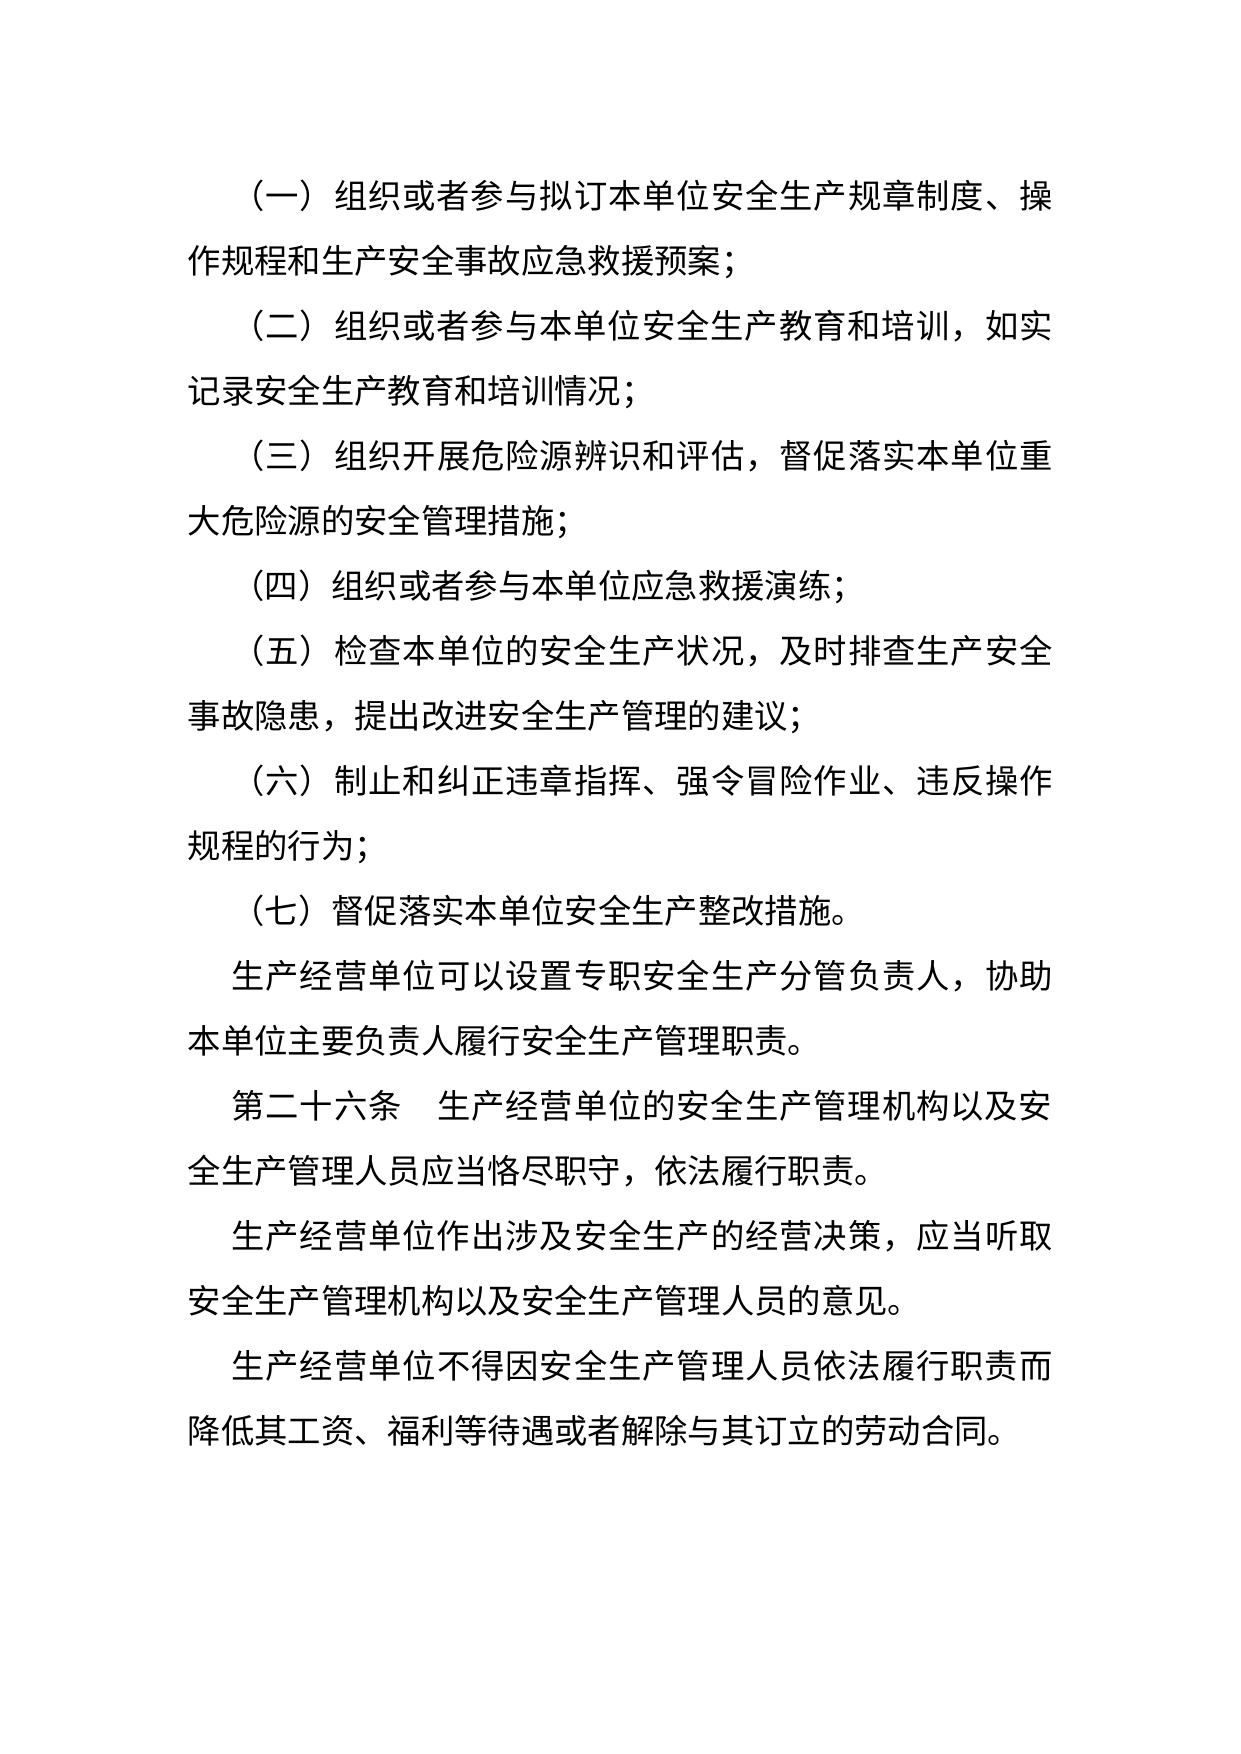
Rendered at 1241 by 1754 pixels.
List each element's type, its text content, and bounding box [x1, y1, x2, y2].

text （三）组织开展危险源辨识和评估，督促落实本单位重大危险源的安全管理措施； [187, 422, 1053, 552]
text （四）组织或者参与本单位应急救援演练； [187, 552, 1053, 617]
text 生产经营单位作出涉及安全生产的经营决策，应当听取安全生产管理机构以及安全生产管理人员的意见。 [187, 1202, 1053, 1332]
text （五）检查本单位的安全生产状况，及时排查生产安全事故隐患，提出改进安全生产管理的建议； [187, 617, 1053, 747]
text （二）组织或者参与本单位安全生产教育和培训，如实记录安全生产教育和培训情况； [187, 292, 1053, 422]
text 第二十六条 生产经营单位的安全生产管理机构以及安全生产管理人员应当恪尽职守，依法履行职责。 [187, 1072, 1053, 1202]
text 生产经营单位可以设置专职安全生产分管负责人，协助本单位主要负责人履行安全生产管理职责。 [187, 942, 1053, 1072]
text （六）制止和纠正违章指挥、强令冒险作业、违反操作规程的行为； [187, 747, 1053, 877]
text （一）组织或者参与拟订本单位安全生产规章制度、操作规程和生产安全事故应急救援预案； [187, 162, 1053, 292]
text （七）督促落实本单位安全生产整改措施。 [187, 877, 1053, 942]
text 生产经营单位不得因安全生产管理人员依法履行职责而降低其工资、福利等待遇或者解除与其订立的劳动合同。 [187, 1332, 1053, 1462]
